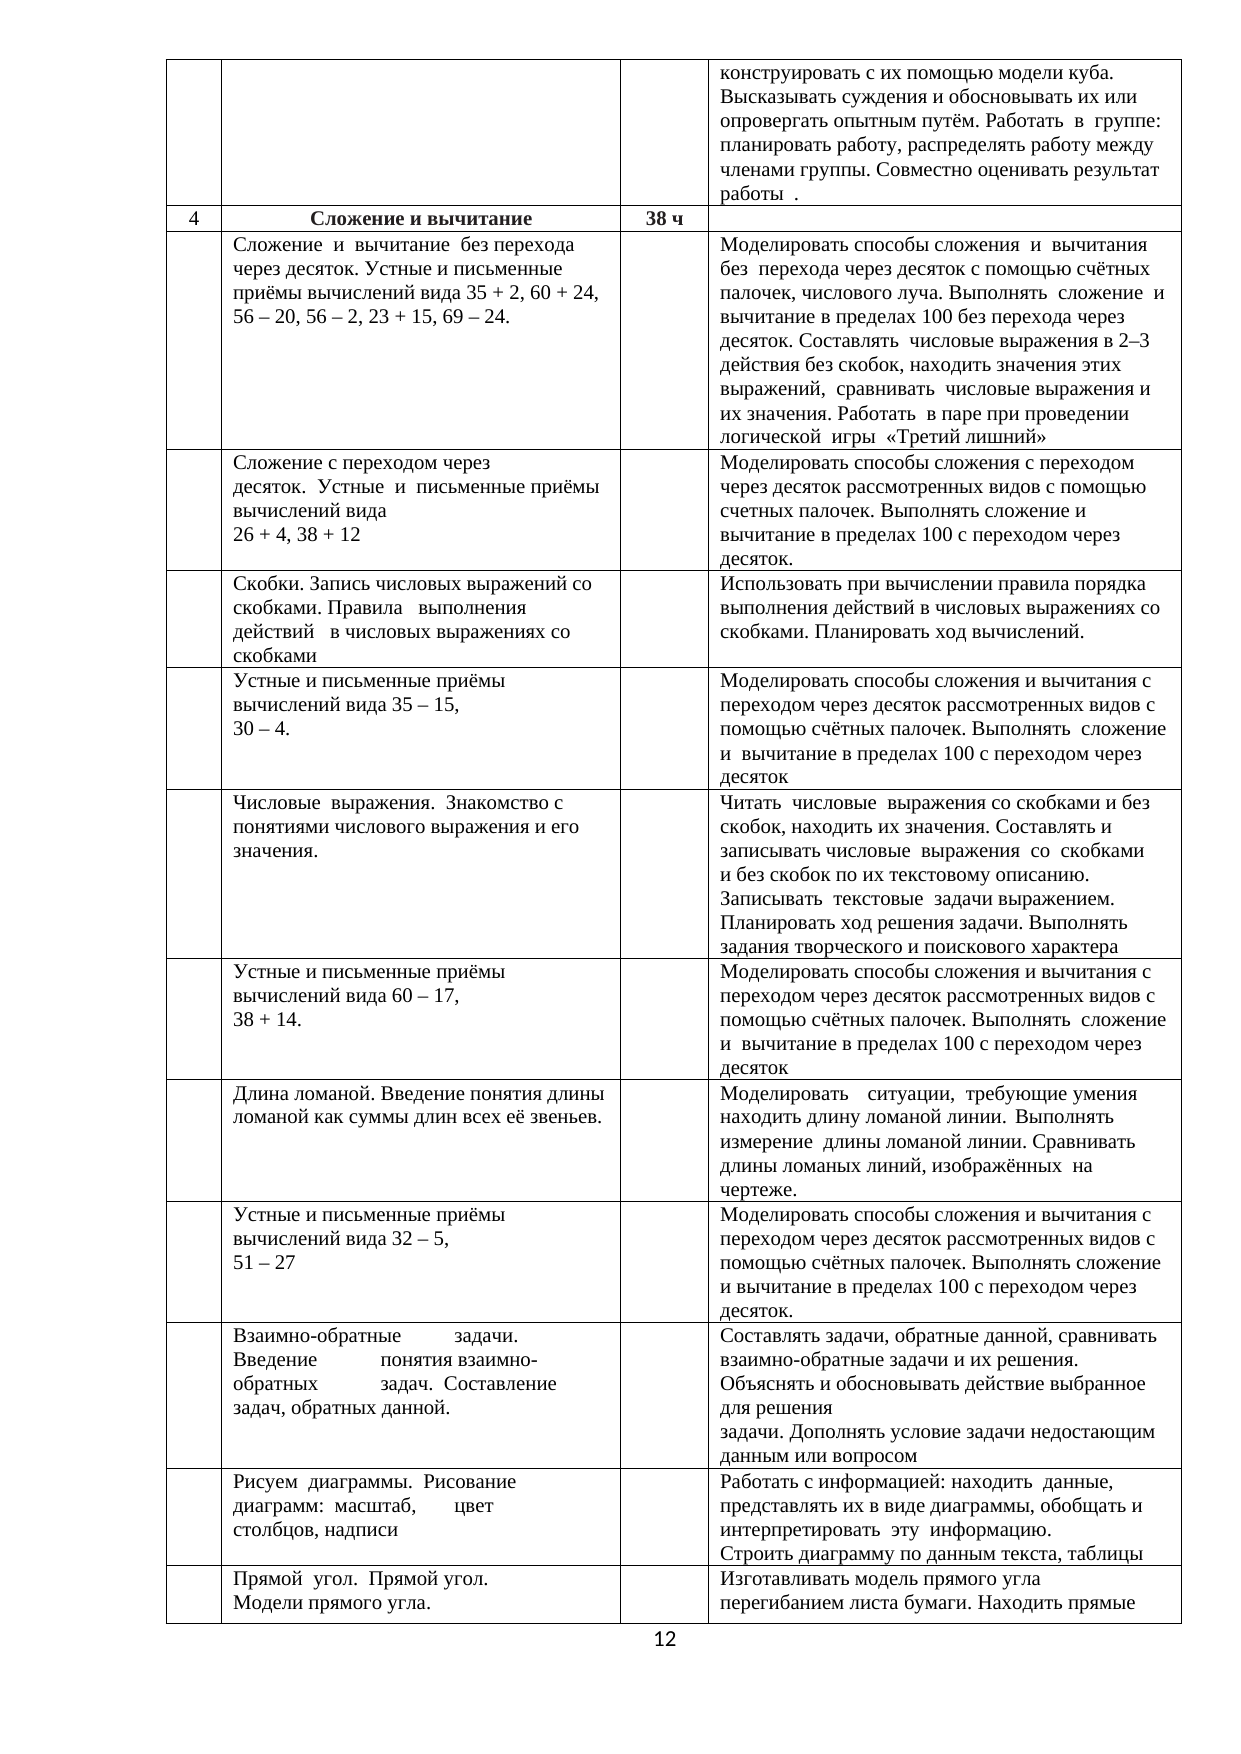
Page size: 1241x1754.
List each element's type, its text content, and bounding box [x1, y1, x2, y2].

table_cell [167, 1202, 221, 1322]
table_cell Работать с информацией: находить данные, представлять их в виде диаграммы, обобщать и интерпретировать эту информацию. Строить диаграмму по данным текста, таблицы [709, 1469, 1181, 1565]
table_cell [621, 1566, 708, 1623]
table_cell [709, 1566, 1181, 1623]
table_cell [621, 1469, 708, 1565]
table_cell [621, 60, 708, 204]
table_cell [167, 1080, 221, 1201]
table_cell Моделировать способы сложения и вычитания с переходом через десяток рассмотренных видов с помощью счётных палочек. Выполнять сложение и вычитание в пределах 100 с переходом через десяток [709, 668, 1181, 788]
table_cell Моделировать способы сложения с переходом через десяток рассмотренных видов с помощью счетных палочек. Выполнять сложение и вычитание в пределах 100 с переходом через десяток. [709, 450, 1181, 570]
table_cell Составлять задачи, обратные данной, сравнивать взаимно-обратные задачи и их решения. Объяснять и обосновывать действие выбранное для решения задачи. Дополнять условие задачи недостающим данным или вопросом [709, 1323, 1181, 1467]
table_cell Использовать при вычислении правила порядка выполнения действий в числовых выражениях со скобками. Планировать ход вычислений. [709, 571, 1181, 667]
table_cell [621, 1323, 708, 1467]
table_cell Моделировать способы сложения и вычитания с переходом через десяток рассмотренных видов с помощью счётных палочек. Выполнять сложение и вычитание в пределах 100 с переходом через десяток. [709, 1202, 1181, 1322]
table_cell Устные и письменные приёмы вычислений вида 35 – 15, 30 – 4. [222, 668, 620, 788]
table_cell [222, 1566, 620, 1623]
table_cell Читать числовые выражения со скобками и без скобок, находить их значения. Составлять и записывать числовые выражения со скобками и без скобок по их текстовому описанию. Записывать текстовые задачи выражением. Планировать ход решения задачи. Выполнять задания творческого и поискового характера [709, 790, 1181, 958]
table_cell Длина ломаной. Введение понятия длины ломаной как суммы длин всех её звеньев. [222, 1080, 620, 1201]
table_cell Моделировать способы сложения и вычитания с переходом через десяток рассмотренных видов с помощью счётных палочек. Выполнять сложение и вычитание в пределах 100 с переходом через десяток [709, 959, 1181, 1079]
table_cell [709, 60, 1181, 204]
table_cell 38 ч [621, 206, 708, 231]
table_cell Моделировать ситуации, требующие умения находить длину ломаной линии. Выполнять измерение длины ломаной линии. Сравнивать длины ломаных линий, изображённых на чертеже. [709, 1080, 1181, 1201]
table_cell [167, 1566, 221, 1623]
table_cell Сложение и вычитание без перехода через десяток. Устные и письменные приёмы вычислений вида 35 + 2, 60 + 24, 56 – 20, 56 – 2, 23 + 15, 69 – 24. [222, 232, 620, 448]
table_cell [167, 959, 221, 1079]
table_cell 4 [167, 206, 221, 231]
table_cell Взаимно-обратные задачи. Введение понятия взаимно-обратных задач. Составление задач, обратных данной. [222, 1323, 620, 1467]
table_cell [709, 206, 1181, 231]
table_cell [621, 571, 708, 667]
table_cell [167, 571, 221, 667]
table_cell [621, 959, 708, 1079]
table_cell [621, 1202, 708, 1322]
table_cell Скобки. Запись числовых выражений со скобками. Правила выполнения действий в числовых выражениях со скобками [222, 571, 620, 667]
table_cell [167, 1323, 221, 1467]
table_cell [167, 450, 221, 570]
table_cell Числовые выражения. Знакомство с понятиями числового выражения и его значения. [222, 790, 620, 958]
table_cell [167, 60, 221, 204]
table_cell [167, 232, 221, 448]
table_cell Сложение с переходом через десяток. Устные и письменные приёмы вычислений вида 26 + 4, 38 + 12 [222, 450, 620, 570]
table_cell [167, 1469, 221, 1565]
table_cell [621, 232, 708, 448]
table_cell Сложение и вычитание [222, 206, 620, 231]
table_cell [621, 790, 708, 958]
table_cell Устные и письменные приёмы вычислений вида 60 – 17, 38 + 14. [222, 959, 620, 1079]
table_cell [222, 60, 620, 204]
table_cell [167, 668, 221, 788]
table_cell [167, 790, 221, 958]
table_cell Устные и письменные приёмы вычислений вида 32 – 5, 51 – 27 [222, 1202, 620, 1322]
table_cell [621, 668, 708, 788]
table_cell [621, 450, 708, 570]
table_cell Моделировать способы сложения и вычитания без перехода через десяток с помощью счётных палочек, числового луча. Выполнять сложение и вычитание в пределах 100 без перехода через десяток. Составлять числовые выражения в 2–3 действия без скобок, находить значения этих выражений, сравнивать числовые выражения и их значения. Работать в паре при проведении логической игры «Третий лишний» [709, 232, 1181, 448]
table_cell [621, 1080, 708, 1201]
table_cell Рисуем диаграммы. Рисование диаграмм: масштаб, цвет столбцов, надписи [222, 1469, 620, 1565]
